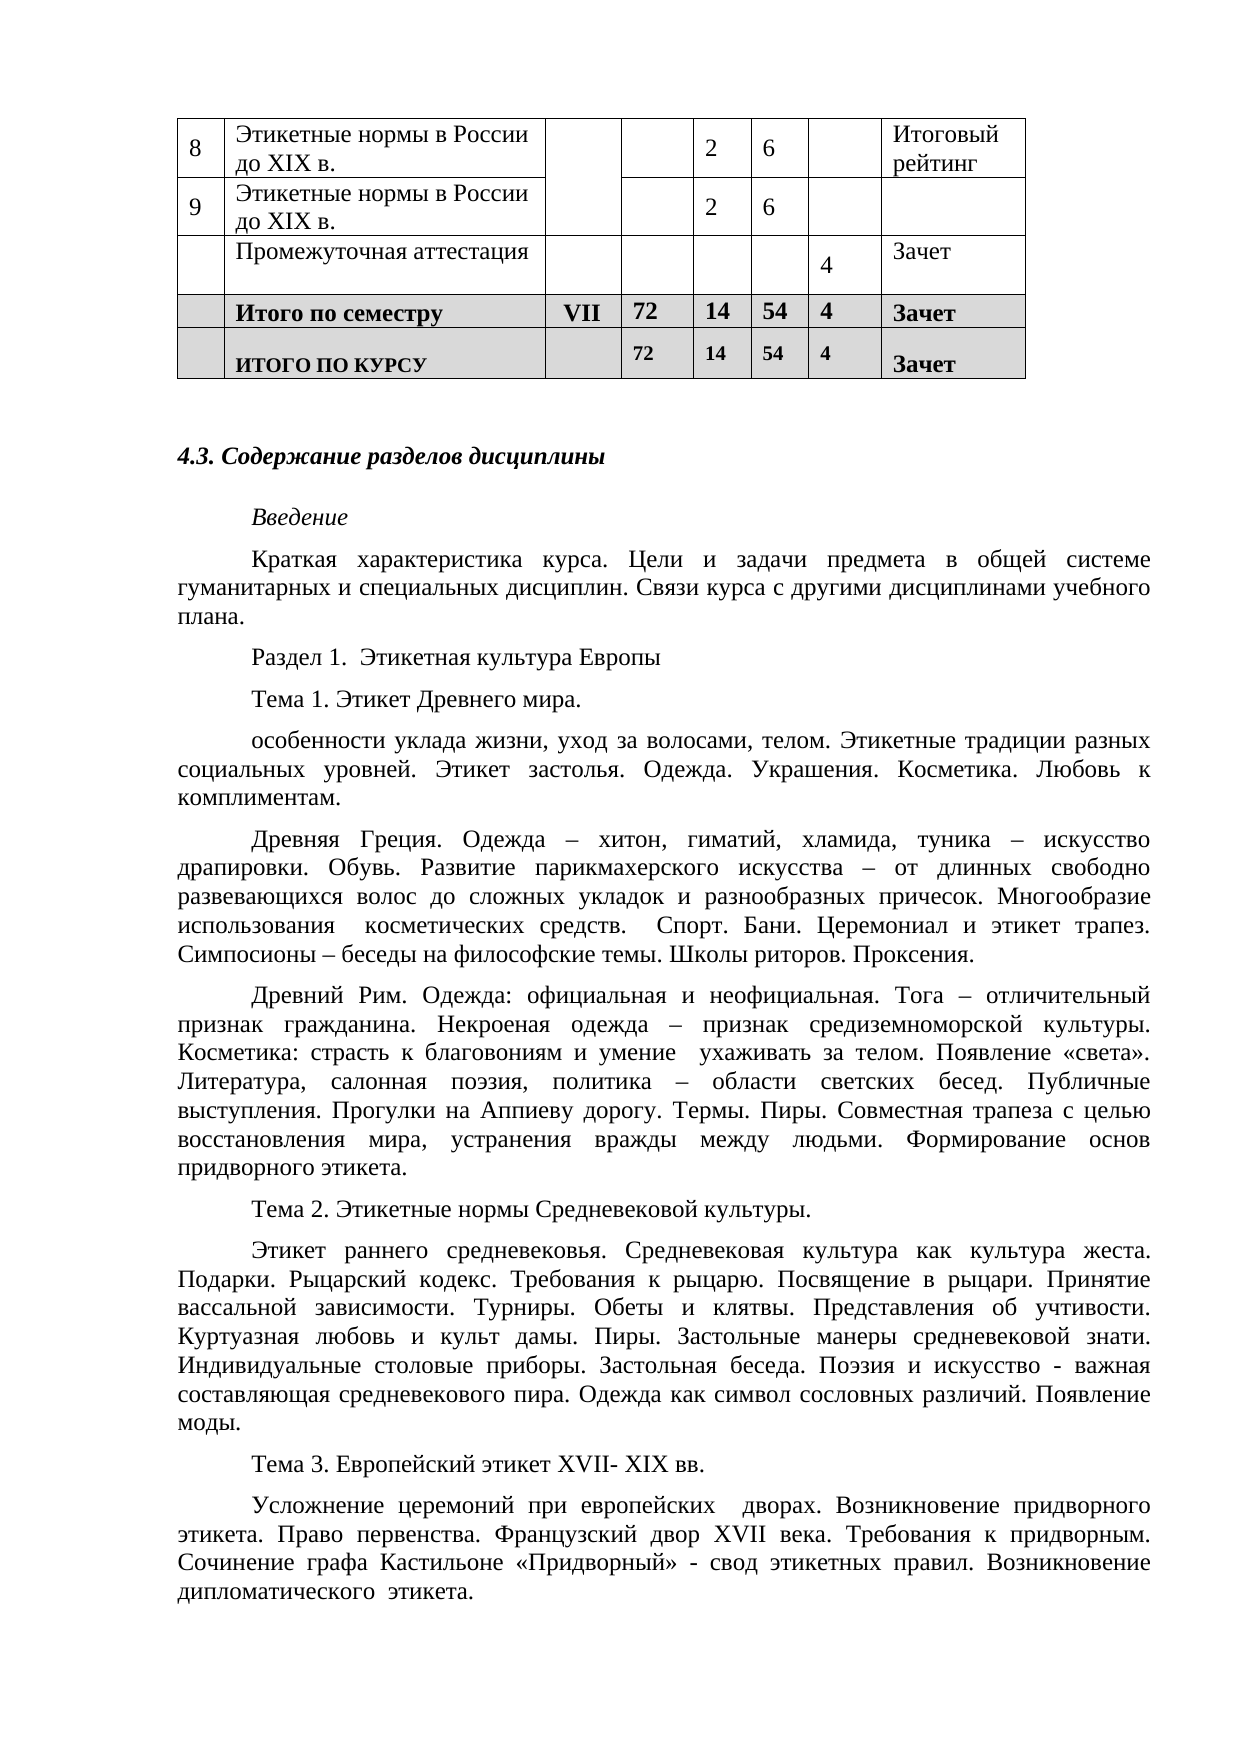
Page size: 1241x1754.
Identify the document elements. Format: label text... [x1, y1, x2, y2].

table_cell Итоговый рейтинг [882, 119, 1025, 177]
text Раздел 1. Этикетная культура Европы [177, 642, 1152, 671]
table_cell 2 [694, 119, 751, 177]
table_cell 9 [178, 178, 224, 235]
table_cell Зачет [882, 328, 1025, 378]
table_cell Зачет [882, 236, 1025, 294]
table_cell Промежуточная аттестация [225, 236, 545, 294]
text Этикет раннего средневековья. Средневековая культура как культура жеста. Подарки. Рыцарский кодекс. Требования к рыцарю. Посвящение в рыцари. Принятие вассальной зависимости. Турниры. Обеты и клятвы. Представления об учтивости. Куртуазная любовь и культ дамы. Пиры. Застольные манеры средневековой знати. Индивидуальные столовые приборы. Застольная беседа. Поэзия и искусство - важная составляющая средневекового пира. Одежда как символ сословных различий. Появление моды. [177, 1235, 1152, 1436]
text Введение [177, 502, 1152, 531]
table_cell VII [546, 295, 621, 327]
table_cell [622, 236, 693, 294]
table_cell [622, 119, 693, 177]
table_cell Этикетные нормы в России до XIX в. [225, 178, 545, 235]
table_cell [809, 178, 881, 235]
table_cell 4 [809, 295, 881, 327]
text Тема 2. Этикетные нормы Средневековой культуры. [177, 1194, 1152, 1222]
table_cell [694, 236, 751, 294]
table_cell 2 [694, 178, 751, 235]
table_cell 72 [622, 328, 693, 378]
table_cell 14 [694, 295, 751, 327]
text Древняя Греция. Одежда – хитон, гиматий, хламида, туника – искусство драпировки. Обувь. Развитие парикмахерского искусства – от длинных свободно развевающихся волос до сложных укладок и разнообразных причесок. Многообразие использования косметических средств. Спорт. Бани. Церемониал и этикет трапез. Симпосионы – беседы на философские темы. Школы риторов. Проксения. [177, 824, 1152, 967]
table_cell 54 [752, 295, 808, 327]
text Тема 3. Европейский этикет ХVII- XIX вв. [177, 1449, 1152, 1477]
text 4.3. Содержание разделов дисциплины [177, 441, 1152, 469]
table_cell [178, 236, 224, 294]
table_cell ИТОГО ПО КУРСУ [225, 328, 545, 378]
table_cell [178, 295, 224, 327]
table_cell [546, 236, 621, 294]
table_cell 14 [694, 328, 751, 378]
text Краткая характеристика курса. Цели и задачи предмета в общей системе гуманитарных и специальных дисциплин. Связи курса с другими дисциплинами учебного плана. [177, 544, 1152, 630]
text особенности уклада жизни, уход за волосами, телом. Этикетные традиции разных социальных уровней. Этикет застолья. Одежда. Украшения. Косметика. Любовь к комплиментам. [177, 725, 1152, 811]
table_cell [882, 178, 1025, 235]
table_cell Этикетные нормы в России до XIX в. [225, 119, 545, 177]
table_cell [622, 178, 693, 235]
table_cell 54 [752, 328, 808, 378]
text Усложнение церемоний при европейских дворах. Возникновение придворного этикета. Право первенства. Французский двор ХVII века. Требования к придворным. Сочинение графа Кастильоне «Придворный» - свод этикетных правил. Возникновение дипломатического этикета. [177, 1490, 1152, 1605]
table_cell 4 [809, 328, 881, 378]
table_cell 4 [809, 236, 881, 294]
table_cell [752, 236, 808, 294]
table_cell 72 [622, 295, 693, 327]
table_cell 6 [752, 119, 808, 177]
table_cell [809, 119, 881, 177]
table_cell Итого по семестру [225, 295, 545, 327]
table_cell [546, 328, 621, 378]
text Древний Рим. Одежда: официальная и неофициальная. Тога – отличительный признак гражданина. Некроеная одежда – признак средиземноморской культуры. Косметика: страсть к благовониям и умение ухаживать за телом. Появление «света». Литература, салонная поэзия, политика – области светских бесед. Публичные выступления. Прогулки на Аппиеву дорогу. Термы. Пиры. Совместная трапеза с целью восстановления мира, устранения вражды между людьми. Формирование основ придворного этикета. [177, 980, 1152, 1181]
table_cell Зачет [882, 295, 1025, 327]
table_cell 6 [752, 178, 808, 235]
table_cell [178, 328, 224, 378]
text Тема 1. Этикет Древнего мира. [177, 684, 1152, 712]
table_cell 8 [178, 119, 224, 177]
